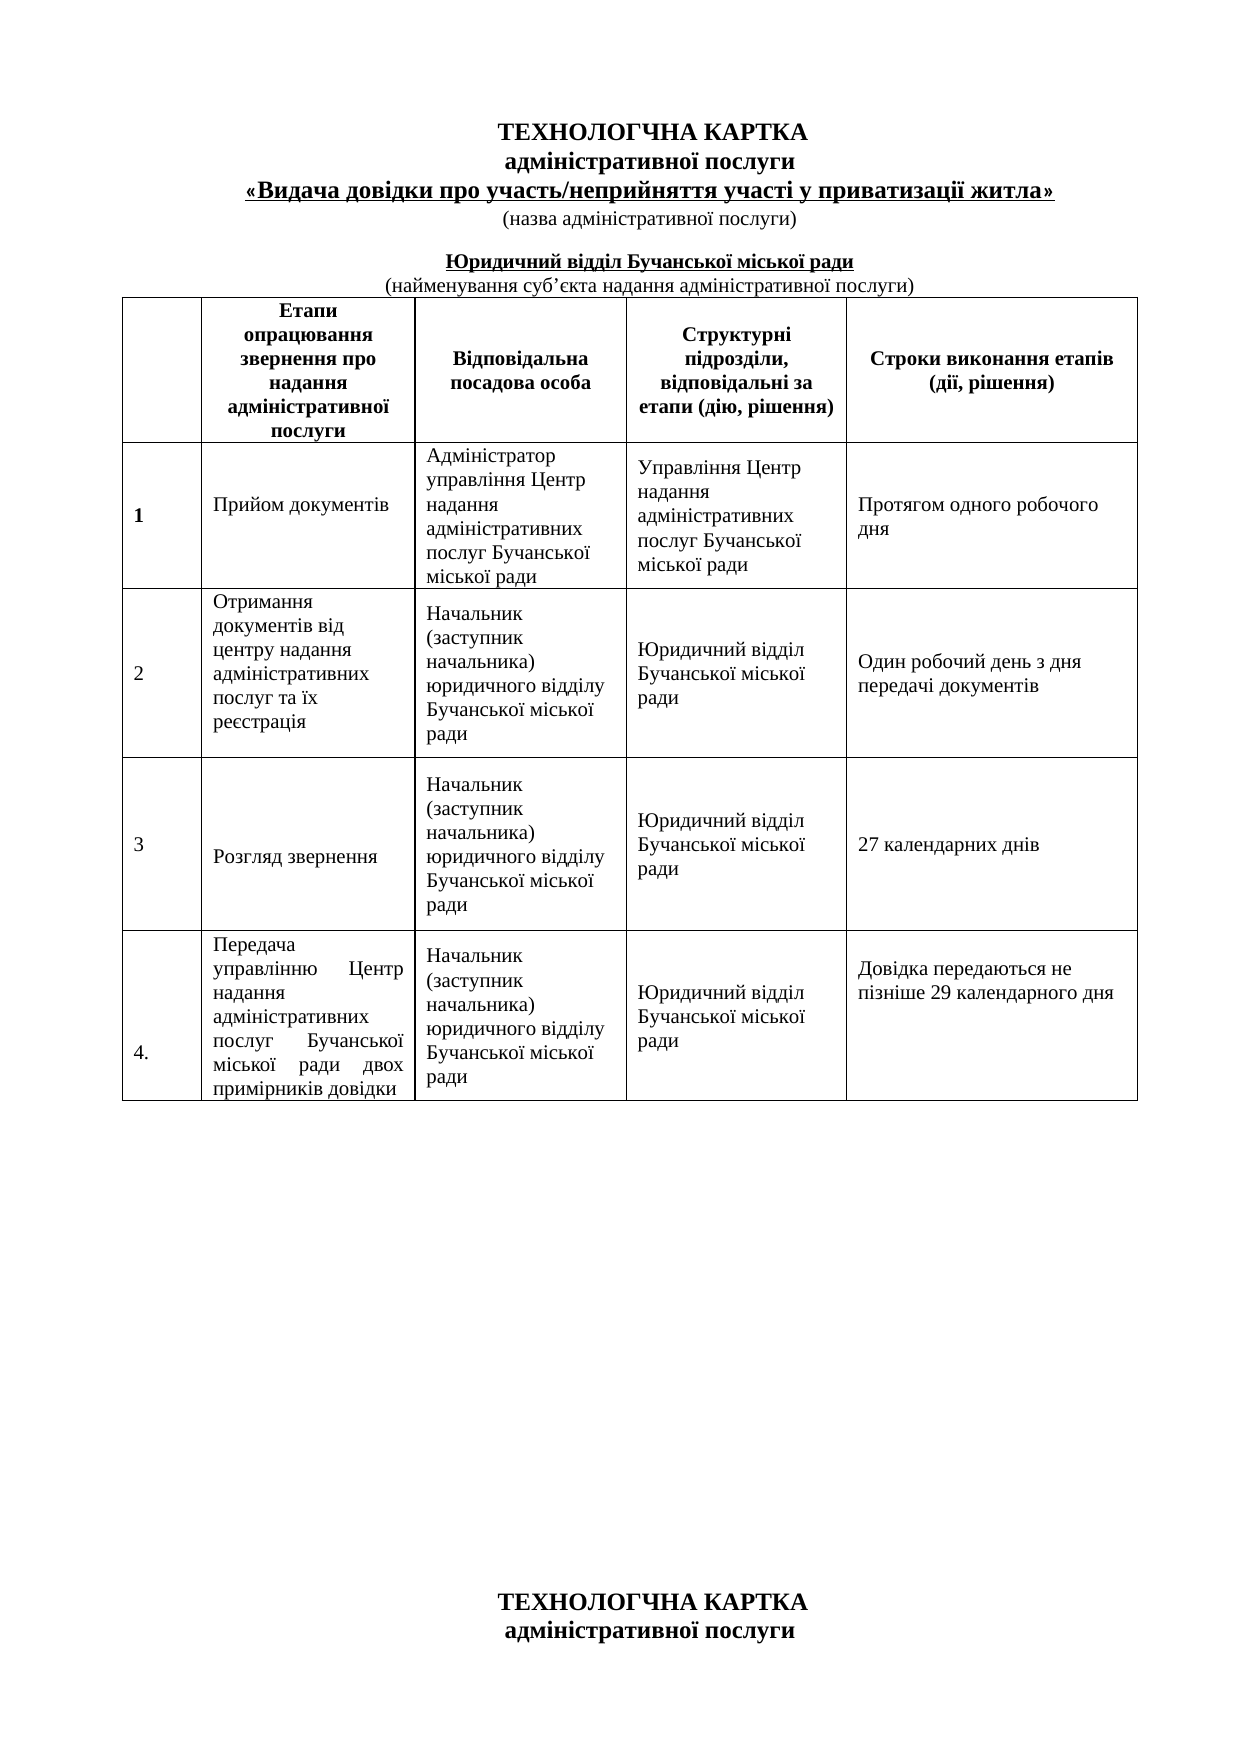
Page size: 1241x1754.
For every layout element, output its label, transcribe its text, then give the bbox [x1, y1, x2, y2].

text (найменування суб’єкта надання адміністративної послуги) [148, 273, 1152, 297]
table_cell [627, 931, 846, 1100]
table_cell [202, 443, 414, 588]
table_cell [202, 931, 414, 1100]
text ТЕХНОЛОГЧНА КАРТКА [148, 1587, 1152, 1616]
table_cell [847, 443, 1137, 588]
text «Видача довідки про участь/неприйняття участі у приватизації житла» [148, 175, 1152, 204]
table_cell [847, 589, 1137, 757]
text адміністративної послуги [148, 146, 1152, 175]
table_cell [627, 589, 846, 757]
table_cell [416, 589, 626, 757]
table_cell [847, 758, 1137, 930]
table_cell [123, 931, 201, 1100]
text (назва адміністративної послуги) [148, 206, 1152, 230]
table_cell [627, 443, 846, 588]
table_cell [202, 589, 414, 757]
text адміністративної послуги [148, 1616, 1152, 1644]
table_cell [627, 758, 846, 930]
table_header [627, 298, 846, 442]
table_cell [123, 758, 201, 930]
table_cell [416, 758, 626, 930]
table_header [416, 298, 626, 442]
text ТЕХНОЛОГЧНА КАРТКА [148, 117, 1152, 146]
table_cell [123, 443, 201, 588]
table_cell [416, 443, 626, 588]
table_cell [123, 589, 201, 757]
text Юридичний відділ Бучанської міської ради [148, 249, 1152, 273]
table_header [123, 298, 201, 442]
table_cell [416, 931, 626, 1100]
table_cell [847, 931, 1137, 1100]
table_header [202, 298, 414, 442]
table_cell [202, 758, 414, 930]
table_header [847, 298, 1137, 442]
